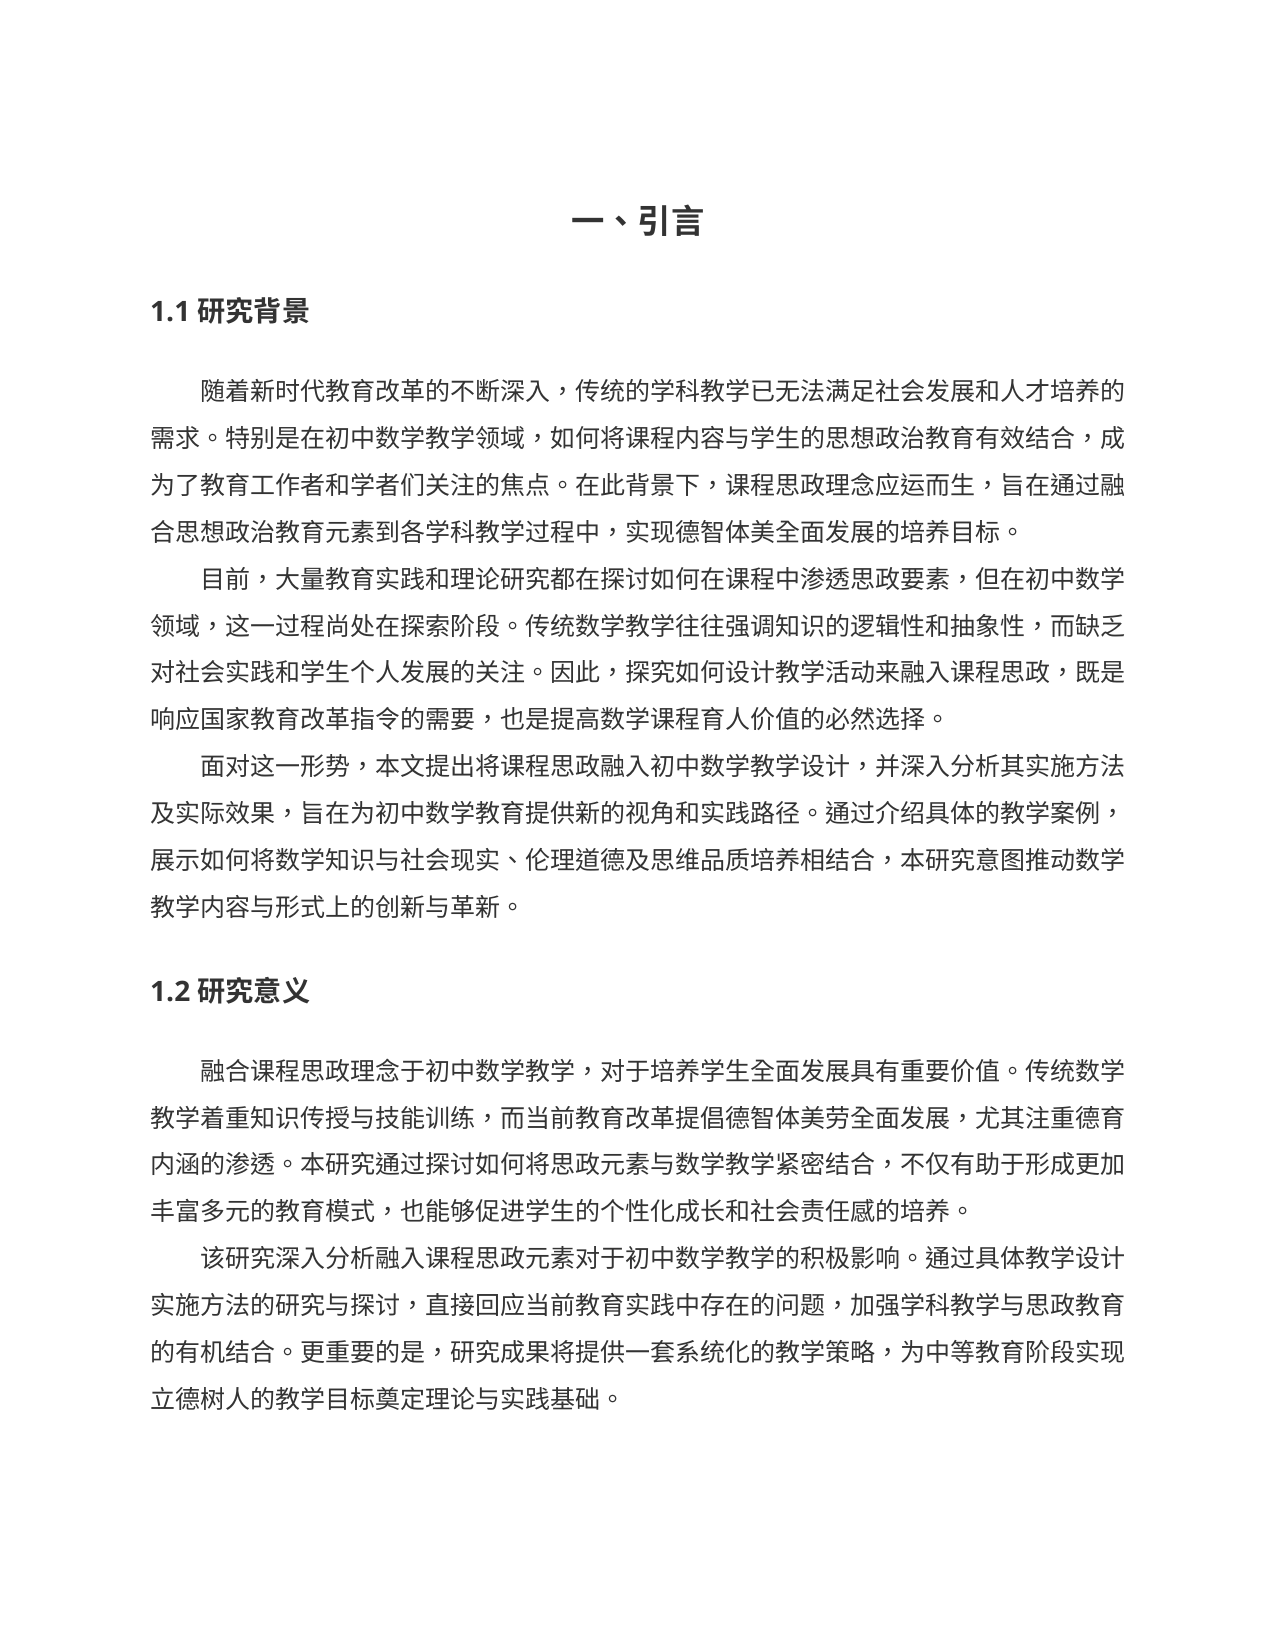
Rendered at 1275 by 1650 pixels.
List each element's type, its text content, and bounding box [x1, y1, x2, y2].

text 面对这一形势，本文提出将课程思政融入初中数学教学设计，并深入分析其实施方法及实际效果，旨在为初中数学教育提供新的视角和实践路径。通过介绍具体的教学案例，展示如何将数学知识与社会现实、伦理道德及思维品质培养相结合，本研究意图推动数学教学内容与形式上的创新与革新。 [150, 736, 1125, 923]
text 随着新时代教育改革的不断深入，传统的学科教学已无法满足社会发展和人才培养的需求。特别是在初中数学教学领域，如何将课程内容与学生的思想政治教育有效结合，成为了教育工作者和学者们关注的焦点。在此背景下，课程思政理念应运而生，旨在通过融合思想政治教育元素到各学科教学过程中，实现德智体美全面发展的培养目标。 [150, 361, 1125, 548]
subtitle 1.2 研究意义 [150, 955, 1125, 1009]
subtitle 一、引言 [150, 181, 1125, 244]
text 该研究深入分析融入课程思政元素对于初中数学教学的积极影响。通过具体教学设计实施方法的研究与探讨，直接回应当前教育实践中存在的问题，加强学科教学与思政教育的有机结合。更重要的是，研究成果将提供一套系统化的教学策略，为中等教育阶段实现立德树人的教学目标奠定理论与实践基础。 [150, 1228, 1125, 1416]
subtitle 1.1 研究背景 [150, 275, 1125, 330]
text 目前，大量教育实践和理论研究都在探讨如何在课程中渗透思政要素，但在初中数学领域，这一过程尚处在探索阶段。传统数学教学往往强调知识的逻辑性和抽象性，而缺乏对社会实践和学生个人发展的关注。因此，探究如何设计教学活动来融入课程思政，既是响应国家教育改革指令的需要，也是提高数学课程育人价值的必然选择。 [150, 548, 1125, 736]
text 融合课程思政理念于初中数学教学，对于培养学生全面发展具有重要价值。传统数学教学着重知识传授与技能训练，而当前教育改革提倡德智体美劳全面发展，尤其注重德育内涵的渗透。本研究通过探讨如何将思政元素与数学教学紧密结合，不仅有助于形成更加丰富多元的教育模式，也能够促进学生的个性化成长和社会责任感的培养。 [150, 1041, 1125, 1228]
